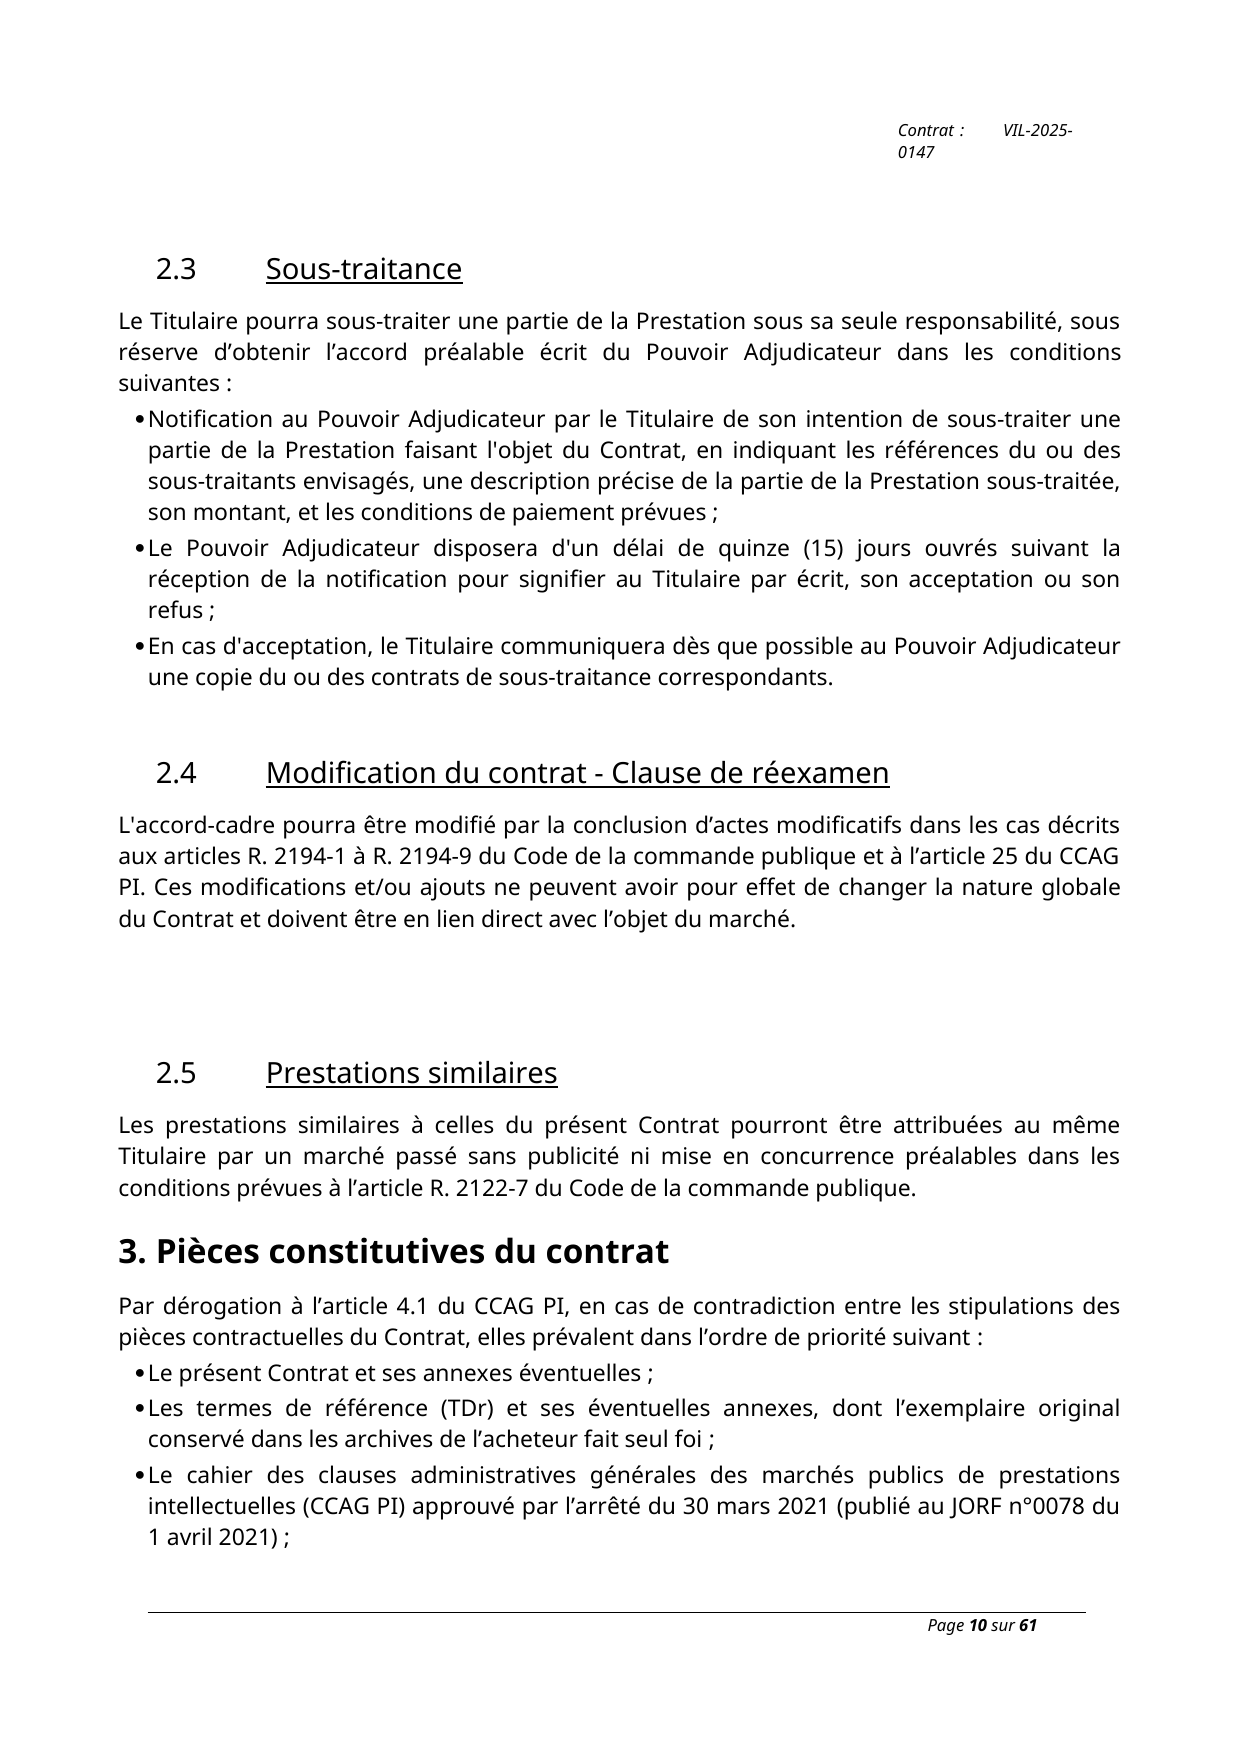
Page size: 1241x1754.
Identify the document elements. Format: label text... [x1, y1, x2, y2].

text L'accord-cadre pourra être modifié par la conclusion d’actes modificatifs dans les cas décrits aux articles R. 2194-1 à R. 2194-9 du Code de la commande publique et à l’article 25 du CCAG PI. Ces modifications et/ou ajouts ne peuvent avoir pour effet de changer la nature globale du Contrat et doivent être en lien direct avec l’objet du marché. [118, 809, 1122, 934]
text Modification du contrat - Clause de réexamen [156, 752, 1122, 792]
list Les termes de référence (TDr) et ses éventuelles annexes, dont l’exemplaire original conservé dans les archives de l’acheteur fait seul foi ; [136, 1392, 1122, 1454]
list Notification au Pouvoir Adjudicateur par le Titulaire de son intention de sous-traiter une partie de la Prestation faisant l'objet du Contrat, en indiquant les références du ou des sous-traitants envisagés, une description précise de la partie de la Prestation sous-traitée, son montant, et les conditions de paiement prévues ; [136, 402, 1122, 527]
text Par dérogation à l’article 4.1 du CCAG PI, en cas de contradiction entre les stipulations des pièces contractuelles du Contrat, elles prévalent dans l’ordre de priorité suivant : [118, 1290, 1122, 1352]
text Le Titulaire pourra sous-traiter une partie de la Prestation sous sa seule responsabilité, sous réserve d’obtenir l’accord préalable écrit du Pouvoir Adjudicateur dans les conditions suivantes : [118, 304, 1122, 398]
text Pièces constitutives du contrat [118, 1228, 1122, 1273]
text Prestations similaires [156, 1053, 1122, 1092]
list En cas d'acceptation, le Titulaire communiquera dès que possible au Pouvoir Adjudicateur une copie du ou des contrats de sous-traitance correspondants. [136, 629, 1122, 692]
text Sous-traitance [156, 248, 1122, 288]
list Le présent Contrat et ses annexes éventuelles ; [136, 1356, 1122, 1388]
text Les prestations similaires à celles du présent Contrat pourront être attribuées au même Titulaire par un marché passé sans publicité ni mise en concurrence préalables dans les conditions prévues à l’article R. 2122-7 du Code de la commande publique. [118, 1109, 1122, 1203]
list Le Pouvoir Adjudicateur disposera d'un délai de quinze (15) jours ouvrés suivant la réception de la notification pour signifier au Titulaire par écrit, son acceptation ou son refus ; [136, 532, 1122, 625]
list Le cahier des clauses administratives générales des marchés publics de prestations intellectuelles (CCAG PI) approuvé par l’arrêté du 30 mars 2021 (publié au JORF n°0078 du 1 avril 2021) ; [136, 1458, 1122, 1552]
